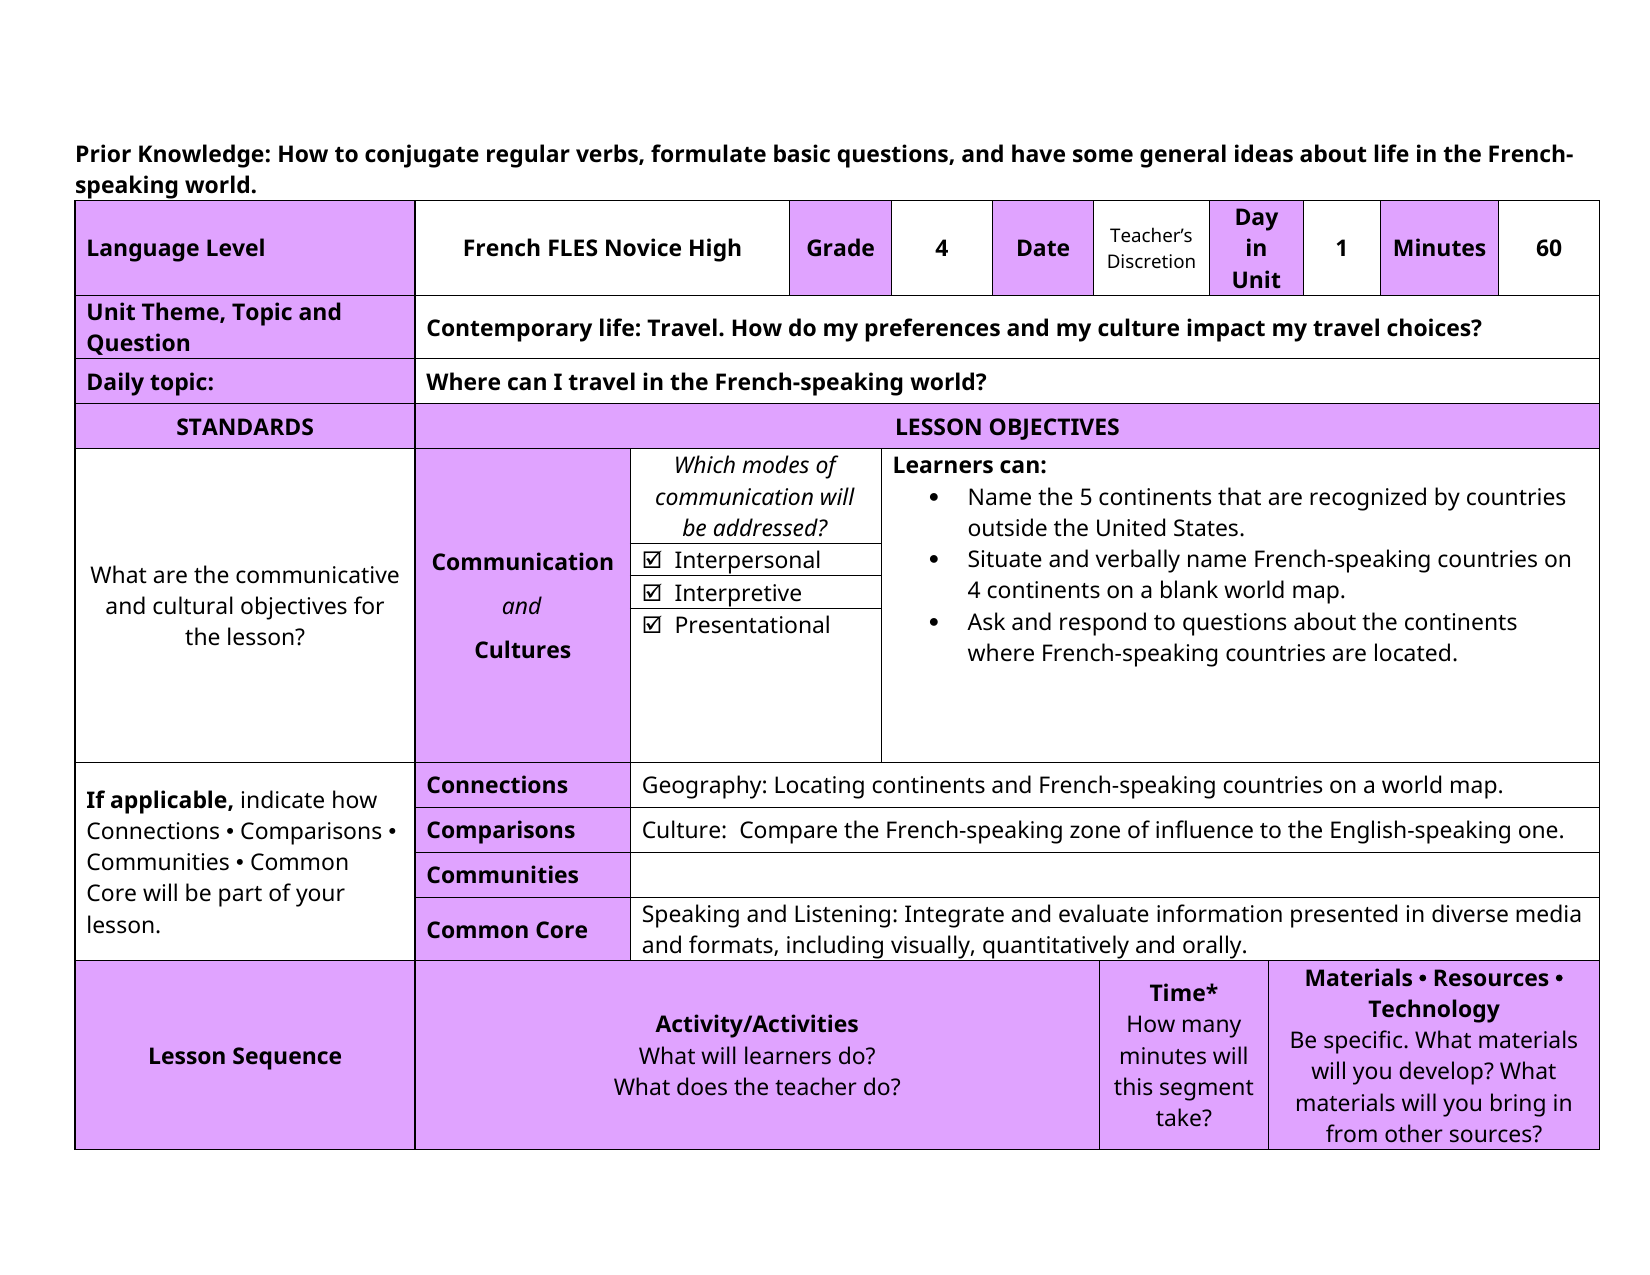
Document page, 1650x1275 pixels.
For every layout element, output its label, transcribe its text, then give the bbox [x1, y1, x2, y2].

table_header French FLES Novice High [416, 201, 789, 295]
table_cell Comparisons [416, 808, 630, 852]
table_cell STANDARDS [76, 404, 414, 448]
table_cell Daily topic: [76, 359, 414, 403]
table_header 1 [1304, 201, 1380, 295]
table_header 60 [1499, 201, 1599, 295]
table_cell Common Core [416, 898, 630, 960]
table_cell Activity/Activities What will learners do? What does the teacher do? [416, 961, 1099, 1149]
table_cell Geography: Locating continents and French-speaking countries on a world map. [631, 763, 1599, 807]
table_cell Lesson Sequence [76, 961, 414, 1149]
table_cell Interpretive [631, 576, 881, 608]
table_cell Culture: Compare the French-speaking zone of influence to the English-speaking one. [631, 808, 1599, 852]
table_cell Where can I travel in the French-speaking world? [416, 359, 1599, 403]
table_cell Speaking and Listening: Integrate and evaluate information presented in diverse media and formats, including visually, quantitatively and orally. [631, 898, 1599, 960]
table_cell Unit Theme, Topic and Question [76, 296, 414, 358]
table_cell Learners can: Name the 5 continents that are recognized by countries outside the United States. Situate and verbally name French-speaking countries on 4 continents on a blank world map. Ask and respond to questions about the continents where French-speaking countries are located. [882, 449, 1599, 762]
table_cell Connections [416, 763, 630, 807]
table_header Date [993, 201, 1093, 295]
table_header Minutes [1381, 201, 1498, 295]
table_cell Time* How many minutes will this segment take? [1100, 961, 1268, 1149]
table_cell Communities [416, 853, 630, 897]
table_cell Communication and Cultures [416, 449, 630, 762]
table_header 4 [892, 201, 992, 295]
text Prior Knowledge: How to conjugate regular verbs, formulate basic questions, and have some general ideas about life in the French-speaking world. [75, 137, 1575, 200]
table_cell What are the communicative and cultural objectives for the lesson? [76, 449, 414, 762]
table_cell Which modes of communication will be addressed? [631, 449, 881, 543]
table_cell Presentational [631, 609, 881, 762]
table_header Day in Unit [1210, 201, 1303, 295]
table_cell Materials Resources Technology Be specific. What materials will you develop? What materials will you bring in from other sources? [1269, 961, 1599, 1149]
table_header Grade [790, 201, 891, 295]
table_header Language Level [76, 201, 414, 295]
table_cell Interpersonal [631, 544, 881, 575]
table_cell LESSON OBJECTIVES [416, 404, 1599, 448]
table_cell Contemporary life: Travel. How do my preferences and my culture impact my travel choices? [416, 296, 1599, 358]
table_header Teacher’s Discretion [1094, 201, 1209, 295]
table_cell [631, 853, 1599, 897]
table_cell If applicable, indicate how Connections Comparisons Communities Common Core will be part of your lesson. [76, 763, 414, 960]
